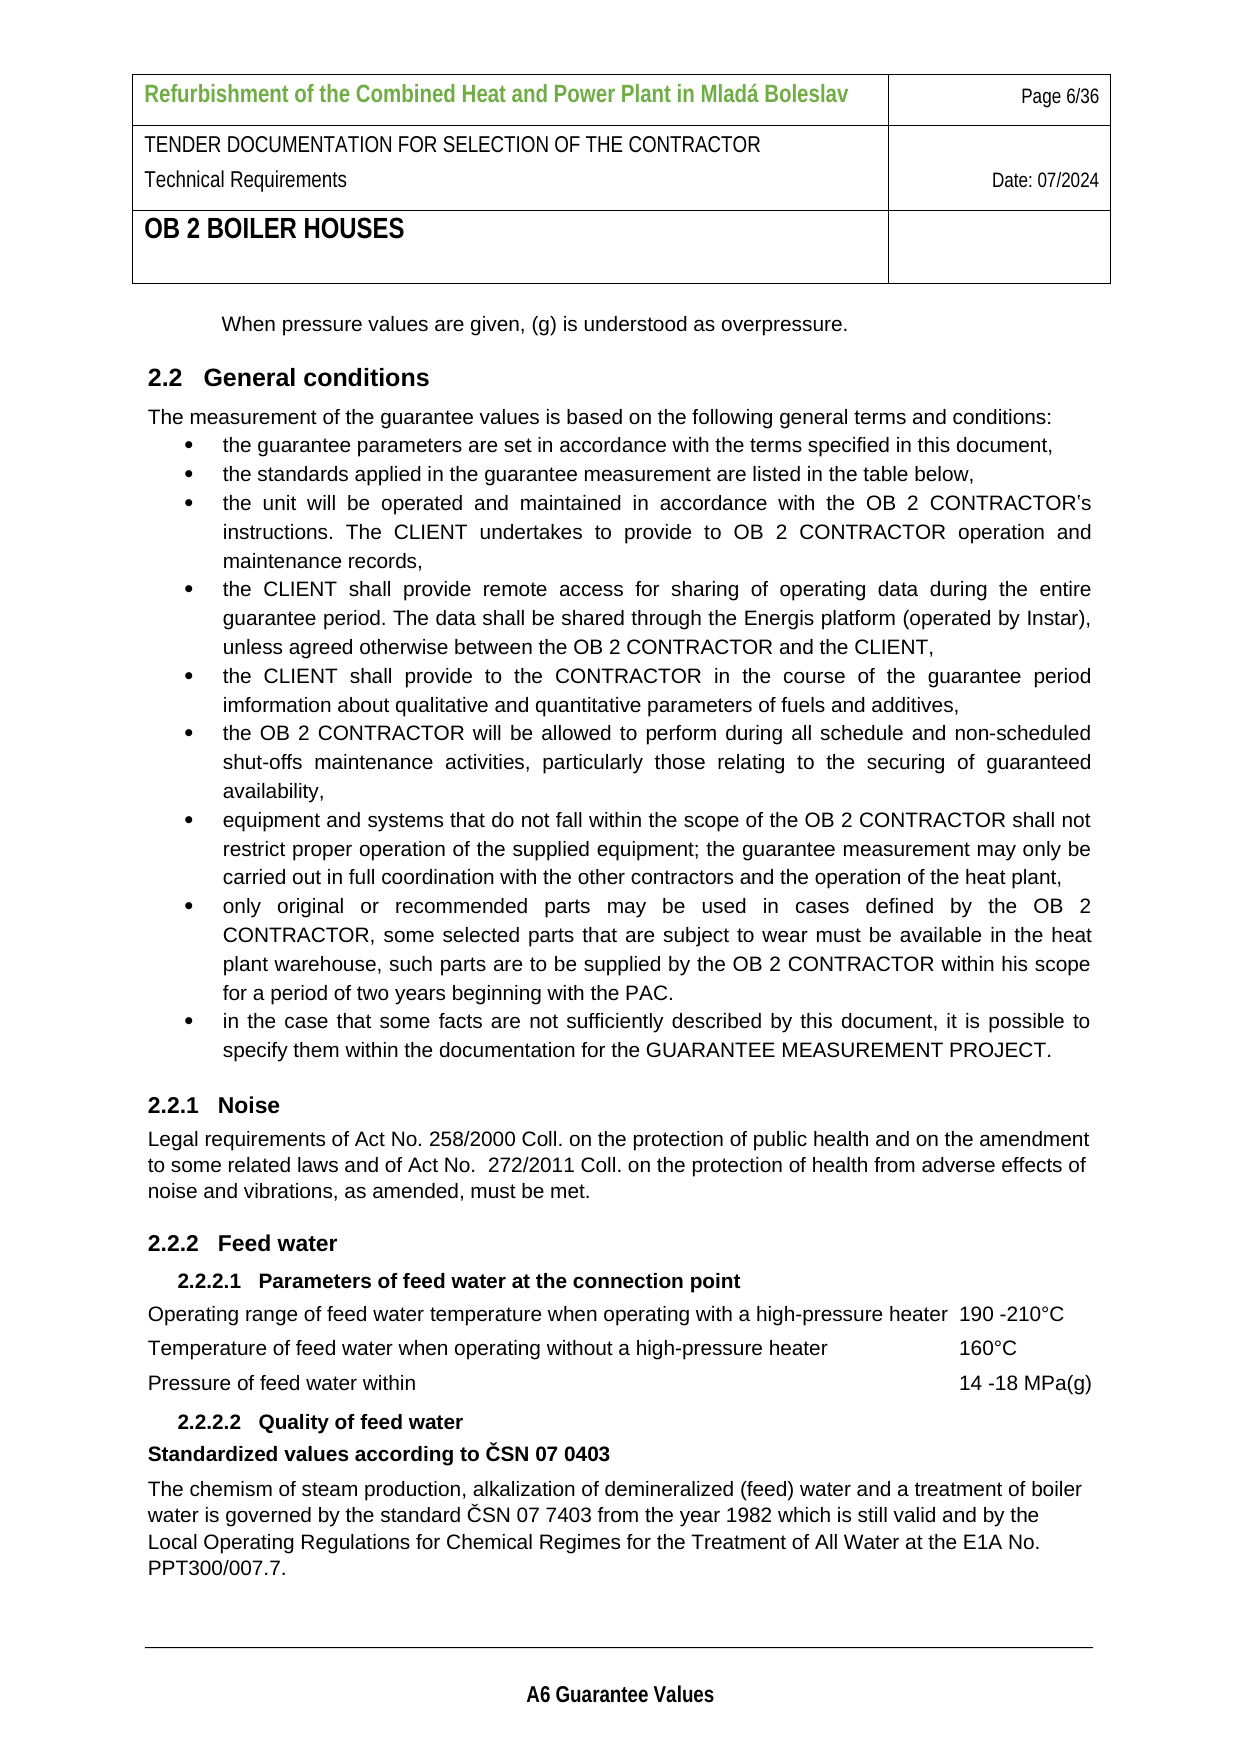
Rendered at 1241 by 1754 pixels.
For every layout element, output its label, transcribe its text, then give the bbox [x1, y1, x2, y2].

text General conditions [148, 363, 1093, 392]
text Temperature of feed water when operating without a high-pressure heater 160°C [148, 1336, 1093, 1360]
text The chemism of steam production, alkalization of demineralized (feed) water and a treatment of boiler water is governed by the standard ČSN 07 7403 from the year 1982 which is still valid and by the Local Operating Regulations for Chemical Regimes for the Treatment of All Water at the E1A No. PPT300/007.7. [148, 1477, 1093, 1580]
list the CLIENT shall provide to the CONTRACTOR in the course of the guarantee period imformation about qualitative and quantitative parameters of fuels and additives, [185, 664, 1093, 716]
list the CLIENT shall provide remote access for sharing of operating data during the entire guarantee period. The data shall be shared through the Energis platform (operated by Instar), unless agreed otherwise between the OB 2 CONTRACTOR and the CLIENT, [185, 577, 1093, 659]
list the OB 2 CONTRACTOR will be allowed to perform during all schedule and non-scheduled shut-offs maintenance activities, particularly those relating to the securing of guaranteed availability, [185, 721, 1093, 803]
list the standards applied in the guarantee measurement are listed in the table below, [185, 462, 1093, 486]
text Quality of feed water [177, 1410, 1093, 1434]
list only original or recommended parts may be used in cases defined by the OB 2 CONTRACTOR, some selected parts that are subject to wear must be available in the heat plant warehouse, such parts are to be supplied by the OB 2 CONTRACTOR within his scope for a period of two years beginning with the PAC. [185, 894, 1093, 1004]
text Feed water [148, 1230, 1093, 1257]
list in the case that some facts are not sufficiently described by this document, it is possible to specify them within the documentation for the GUARANTEE MEASUREMENT PROJECT. [185, 1009, 1093, 1062]
text Operating range of feed water temperature when operating with a high-pressure heater 190 -210°C [148, 1302, 1093, 1326]
text Pressure of feed water within 14 -18 MPa(g) [148, 1371, 1093, 1395]
text Parameters of feed water at the connection point [177, 1269, 1093, 1293]
list the unit will be operated and maintained in accordance with the OB 2 CONTRACTORʽs instructions. The CLIENT undertakes to provide to OB 2 CONTRACTOR operation and maintenance records, [185, 491, 1093, 572]
text Legal requirements of Act No. 258/2000 Coll. on the protection of public health and on the amendment to some related laws and of Act No. 272/2011 Coll. on the protection of health from adverse effects of noise and vibrations, as amended, must be met. [148, 1126, 1093, 1203]
text The measurement of the guarantee values is based on the following general terms and conditions: [148, 404, 1093, 428]
text Noise [148, 1092, 1093, 1118]
text Standardized values according to ČSN 07 0403 [148, 1442, 1093, 1466]
list equipment and systems that do not fall within the scope of the OB 2 CONTRACTOR shall not restrict proper operation of the supplied equipment; the guarantee measurement may only be carried out in full coordination with the other contractors and the operation of the heat plant, [185, 808, 1093, 889]
text When pressure values are given, (g) is understood as overpressure. [221, 312, 1093, 336]
list the guarantee parameters are set in accordance with the terms specified in this document, [185, 433, 1093, 457]
